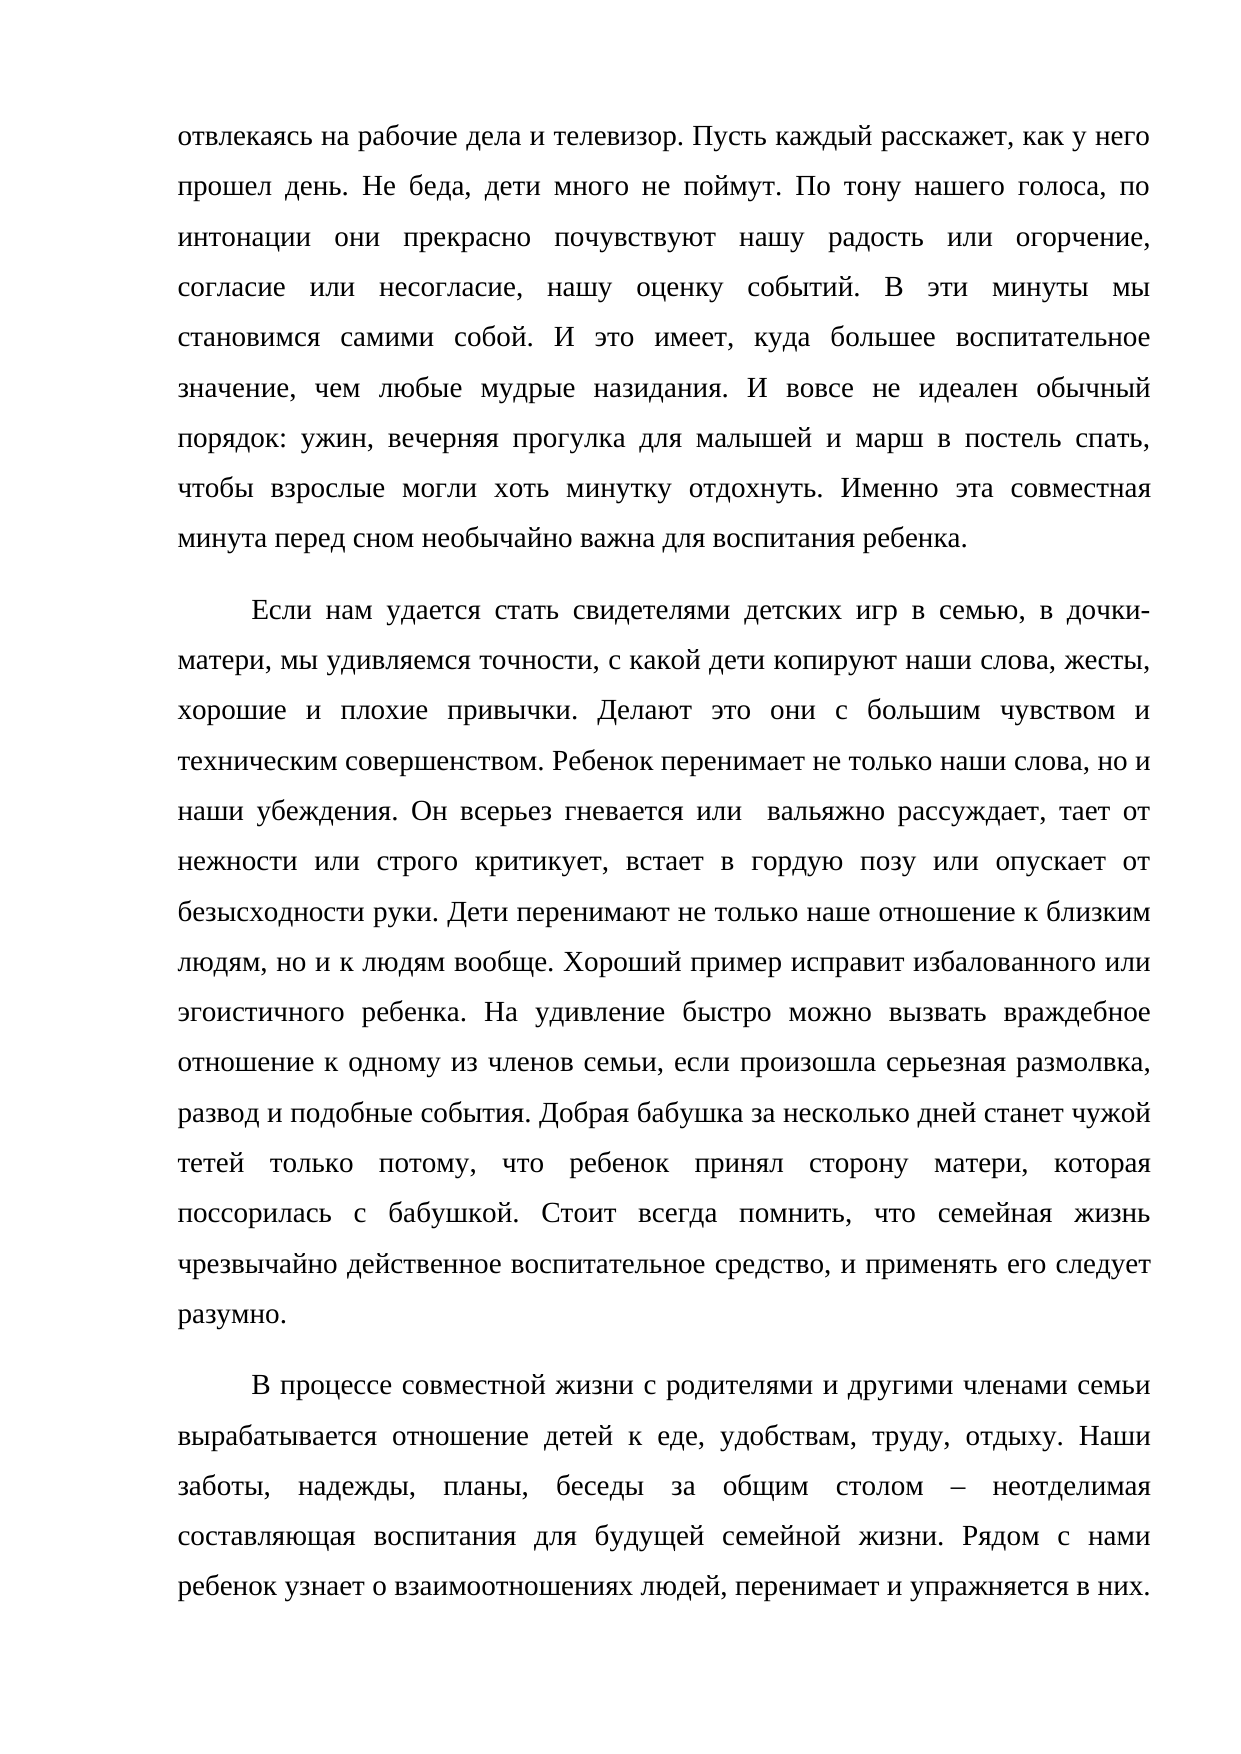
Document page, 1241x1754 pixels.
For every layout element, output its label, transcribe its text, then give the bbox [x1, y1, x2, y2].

text Если нам удается стать свидетелями детских игр в семью, в дочки-матери, мы удивляемся точности, с какой дети копируют наши слова, жесты, хорошие и плохие привычки. Делают это они с большим чувством и техническим совершенством. Ребенок перенимает не только наши слова, но и наши убеждения. Он всерьез гневается или вальяжно рассуждает, тает от нежности или строго критикует, встает в гордую позу или опускает от безысходности руки. Дети перенимают не только наше отношение к близким людям, но и к людям вообще. Хороший пример исправит избалованного или эгоистичного ребенка. На удивление быстро можно вызвать враждебное отношение к одному из членов семьи, если произошла серьезная размолвка, развод и подобные события. Добрая бабушка за несколько дней станет чужой тетей только потому, что ребенок принял сторону матери, которая поссорилась с бабушкой. Стоит всегда помнить, что семейная жизнь чрезвычайно действенное воспитательное средство, и применять его следует разумно. [177, 592, 1152, 1330]
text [177, 1367, 1152, 1602]
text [177, 118, 1152, 554]
